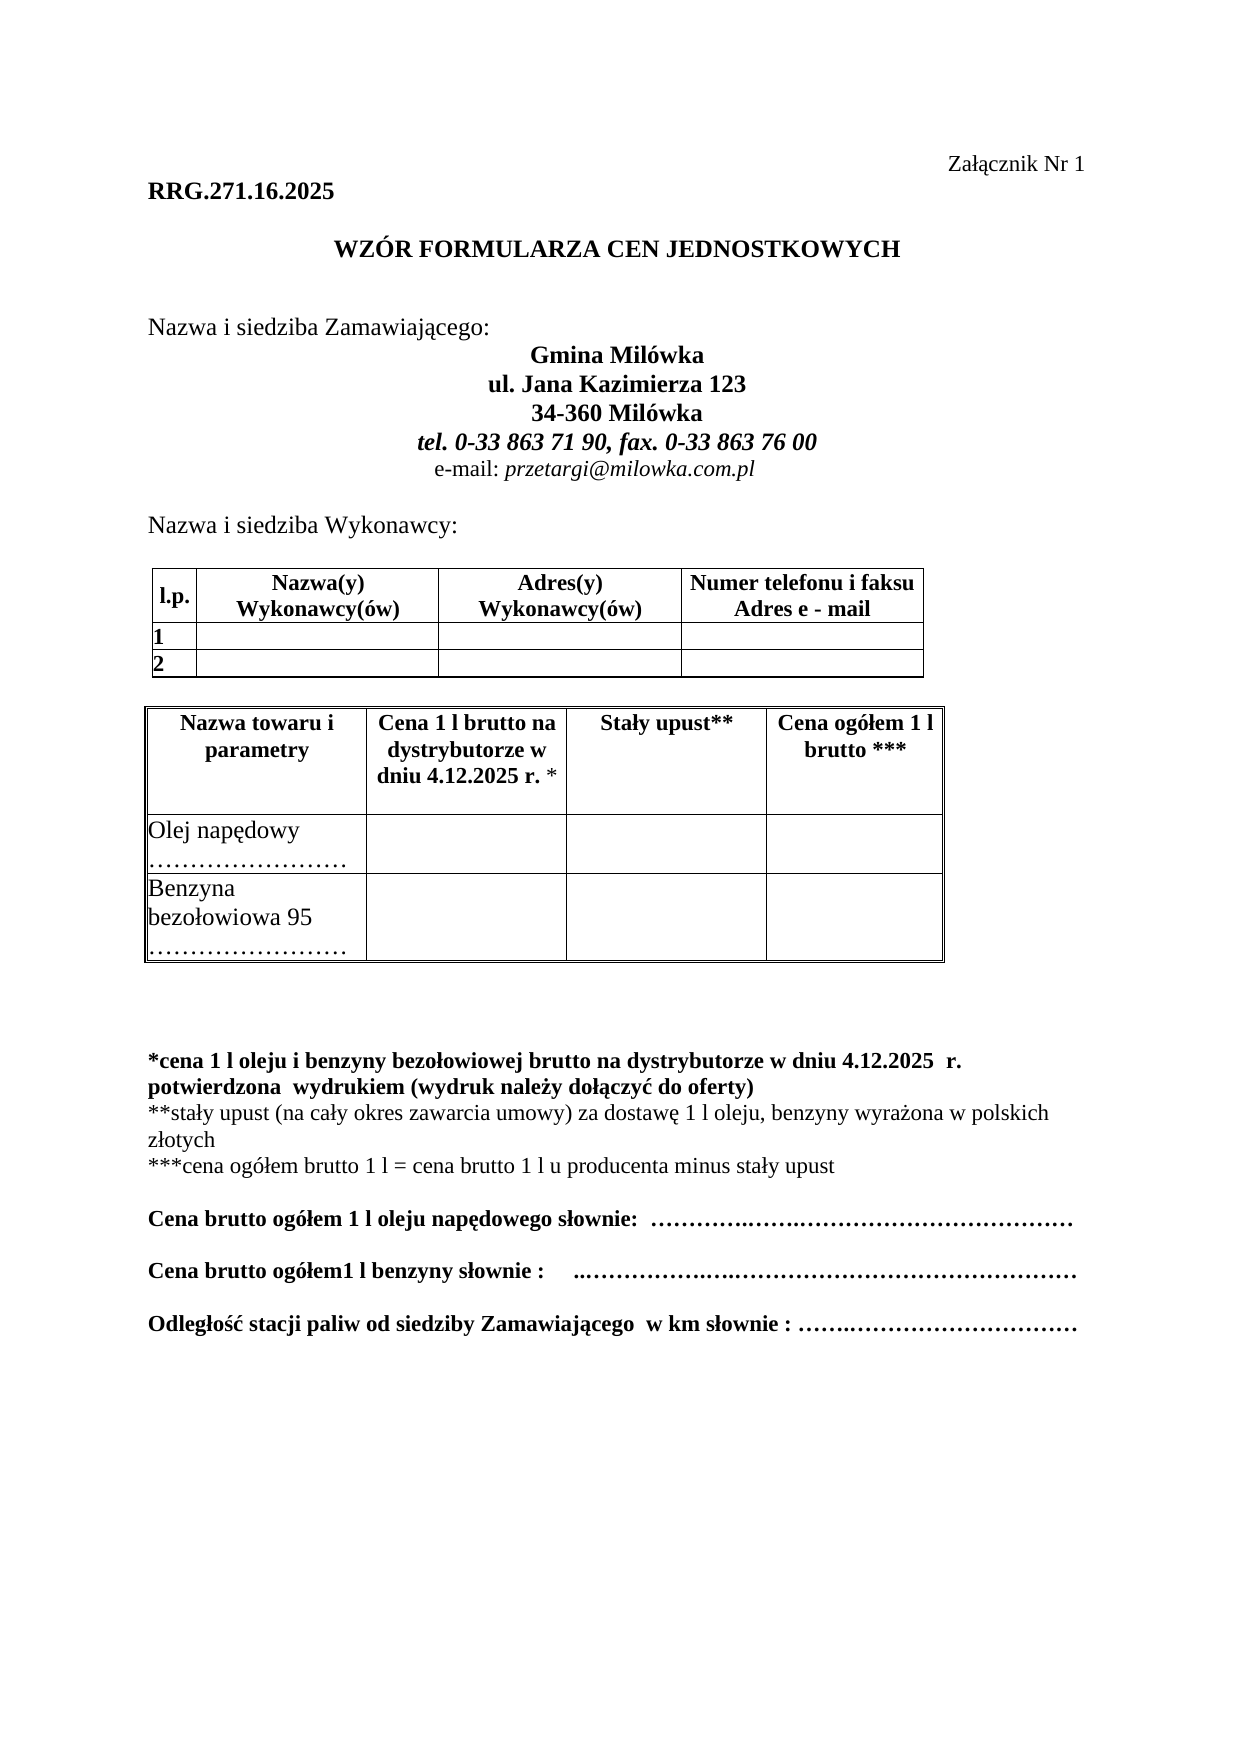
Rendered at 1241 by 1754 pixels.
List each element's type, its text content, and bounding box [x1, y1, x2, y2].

table_cell 2 [153, 650, 196, 676]
text Nazwa i siedziba Zamawiającego: [148, 312, 1093, 340]
table_header Cena 1 l brutto na dystrybutorze w dniu 4.12.2025 r. * [367, 709, 566, 814]
table_cell [197, 623, 438, 649]
table_cell [197, 650, 438, 676]
text *cena 1 l oleju i benzyny bezołowiowej brutto na dystrybutorze w dniu 4.12.2025 r. potwierdzona wydrukiem (wydruk należy dołączyć do oferty) [148, 1047, 1093, 1099]
text **stały upust (na cały okres zawarcia umowy) za dostawę 1 l oleju, benzyny wyrażona w polskich złotych [148, 1099, 1093, 1152]
table_cell [367, 874, 566, 960]
table_header Adres(y) Wykonawcy(ów) [439, 569, 681, 622]
text 34-360 Milówka [148, 398, 1093, 427]
table_cell 1 [153, 623, 196, 649]
text WZÓR FORMULARZA CEN JEDNOSTKOWYCH [148, 234, 1093, 263]
text Nazwa i siedziba Wykonawcy: [148, 510, 1093, 539]
text Cena brutto ogółem1 l benzyny słownie : ..…………….….……………………………………… [148, 1257, 1093, 1284]
text e-mail: przetargi@milowka.com.pl [148, 455, 1093, 482]
table_cell [682, 623, 923, 649]
text ul. Jana Kazimierza 123 [148, 369, 1093, 398]
table_cell [767, 815, 942, 872]
table_cell [439, 650, 681, 676]
text Załącznik Nr 1 [148, 148, 1093, 176]
table_cell [439, 623, 681, 649]
text ***cena ogółem brutto 1 l = cena brutto 1 l u producenta minus stały upust [148, 1152, 1093, 1178]
text RRG.271.16.2025 [148, 176, 1093, 205]
text Odległość stacji paliw od siedziby Zamawiającego w km słownie : …….………………………… [148, 1310, 1093, 1337]
table_cell Benzyna bezołowiowa 95 …………………… [148, 874, 366, 960]
table_header Numer telefonu i faksu Adres e - mail [682, 569, 923, 622]
table_cell Olej napędowy …………………… [148, 815, 366, 872]
table_cell [567, 815, 766, 872]
table_header Stały upust** [567, 709, 766, 814]
table_header Nazwa(y) Wykonawcy(ów) [197, 569, 438, 622]
text Gmina Milówka [148, 340, 1093, 369]
table_cell [682, 650, 923, 676]
table_cell [567, 874, 766, 960]
text tel. 0-33 863 71 90, fax. 0-33 863 76 00 [148, 427, 1093, 455]
text Cena brutto ogółem 1 l oleju napędowego słownie: ………….…….……………………………… [148, 1205, 1093, 1231]
table_header Nazwa towaru i parametry [148, 709, 366, 814]
table_cell [367, 815, 566, 872]
table_header l.p. [153, 569, 196, 622]
table_header Cena ogółem 1 l brutto *** [767, 709, 942, 814]
table_cell [767, 874, 942, 960]
